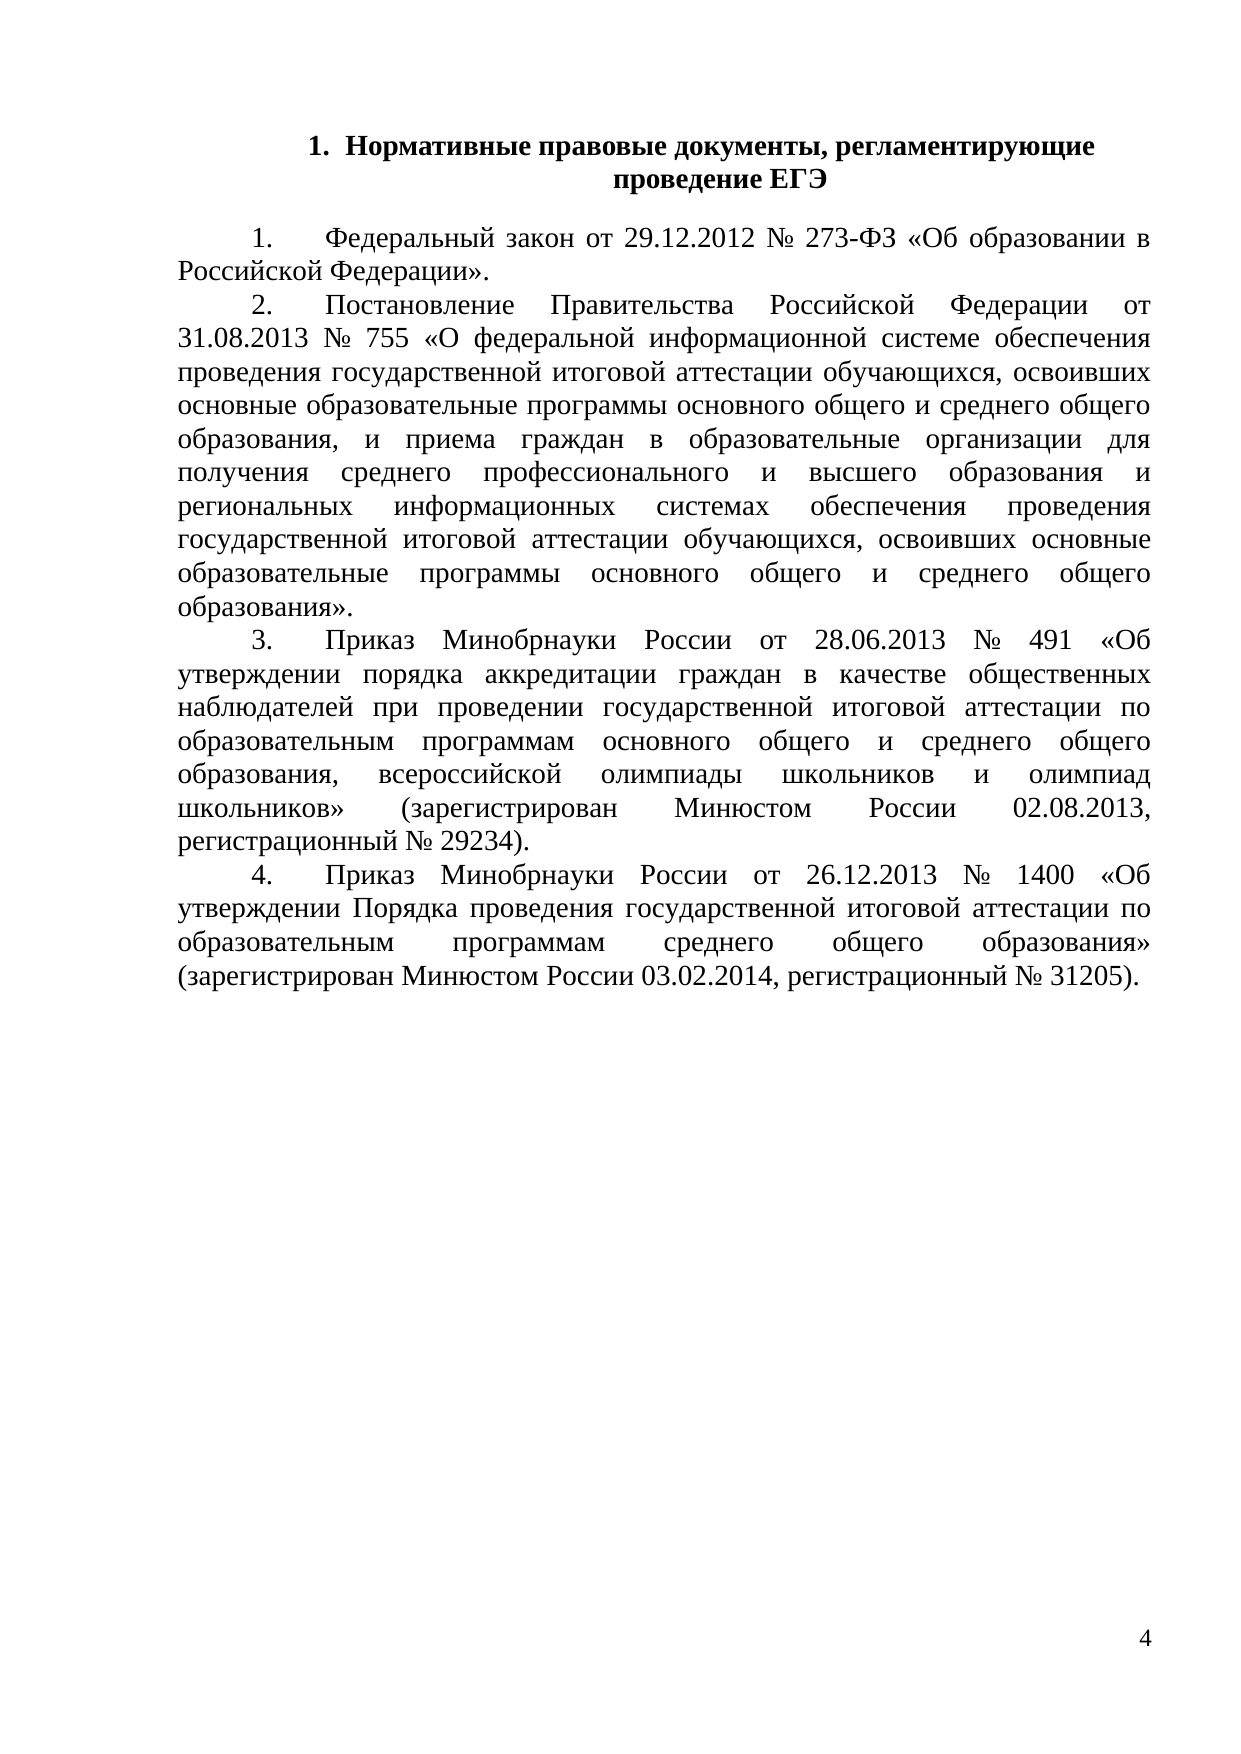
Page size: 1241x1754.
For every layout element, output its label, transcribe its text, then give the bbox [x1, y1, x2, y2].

list Приказ Минобрнауки России от 28.06.2013 № 491 «Об утверждении порядка аккредитации граждан в качестве общественных наблюдателей при проведении государственной итоговой аттестации по образовательным программам основного общего и среднего общего образования, всероссийской олимпиады школьников и олимпиад школьников» (зарегистрирован Минюстом России 02.08.2013, регистрационный № 29234). [177, 622, 1152, 857]
text Нормативные правовые документы, регламентирующие проведение ЕГЭ [251, 128, 1152, 195]
list Приказ Минобрнауки России от 26.12.2013 № 1400 «Об утверждении Порядка проведения государственной итоговой аттестации по образовательным программам среднего общего образования» (зарегистрирован Минюстом России 03.02.2014, регистрационный № 31205). [177, 857, 1152, 991]
list Постановление Правительства Российской Федерации от 31.08.2013 № 755 «О федеральной информационной системе обеспечения проведения государственной итоговой аттестации обучающихся, освоивших основные образовательные программы основного общего и среднего общего образования, и приема граждан в образовательные организации для получения среднего профессионального и высшего образования и региональных информационных системах обеспечения проведения государственной итоговой аттестации обучающихся, освоивших основные образовательные программы основного общего и среднего общего образования». [177, 287, 1152, 622]
list Федеральный закон от 29.12.2012 № 273-ФЗ «Об образовании в Российской Федерации». [177, 220, 1152, 287]
